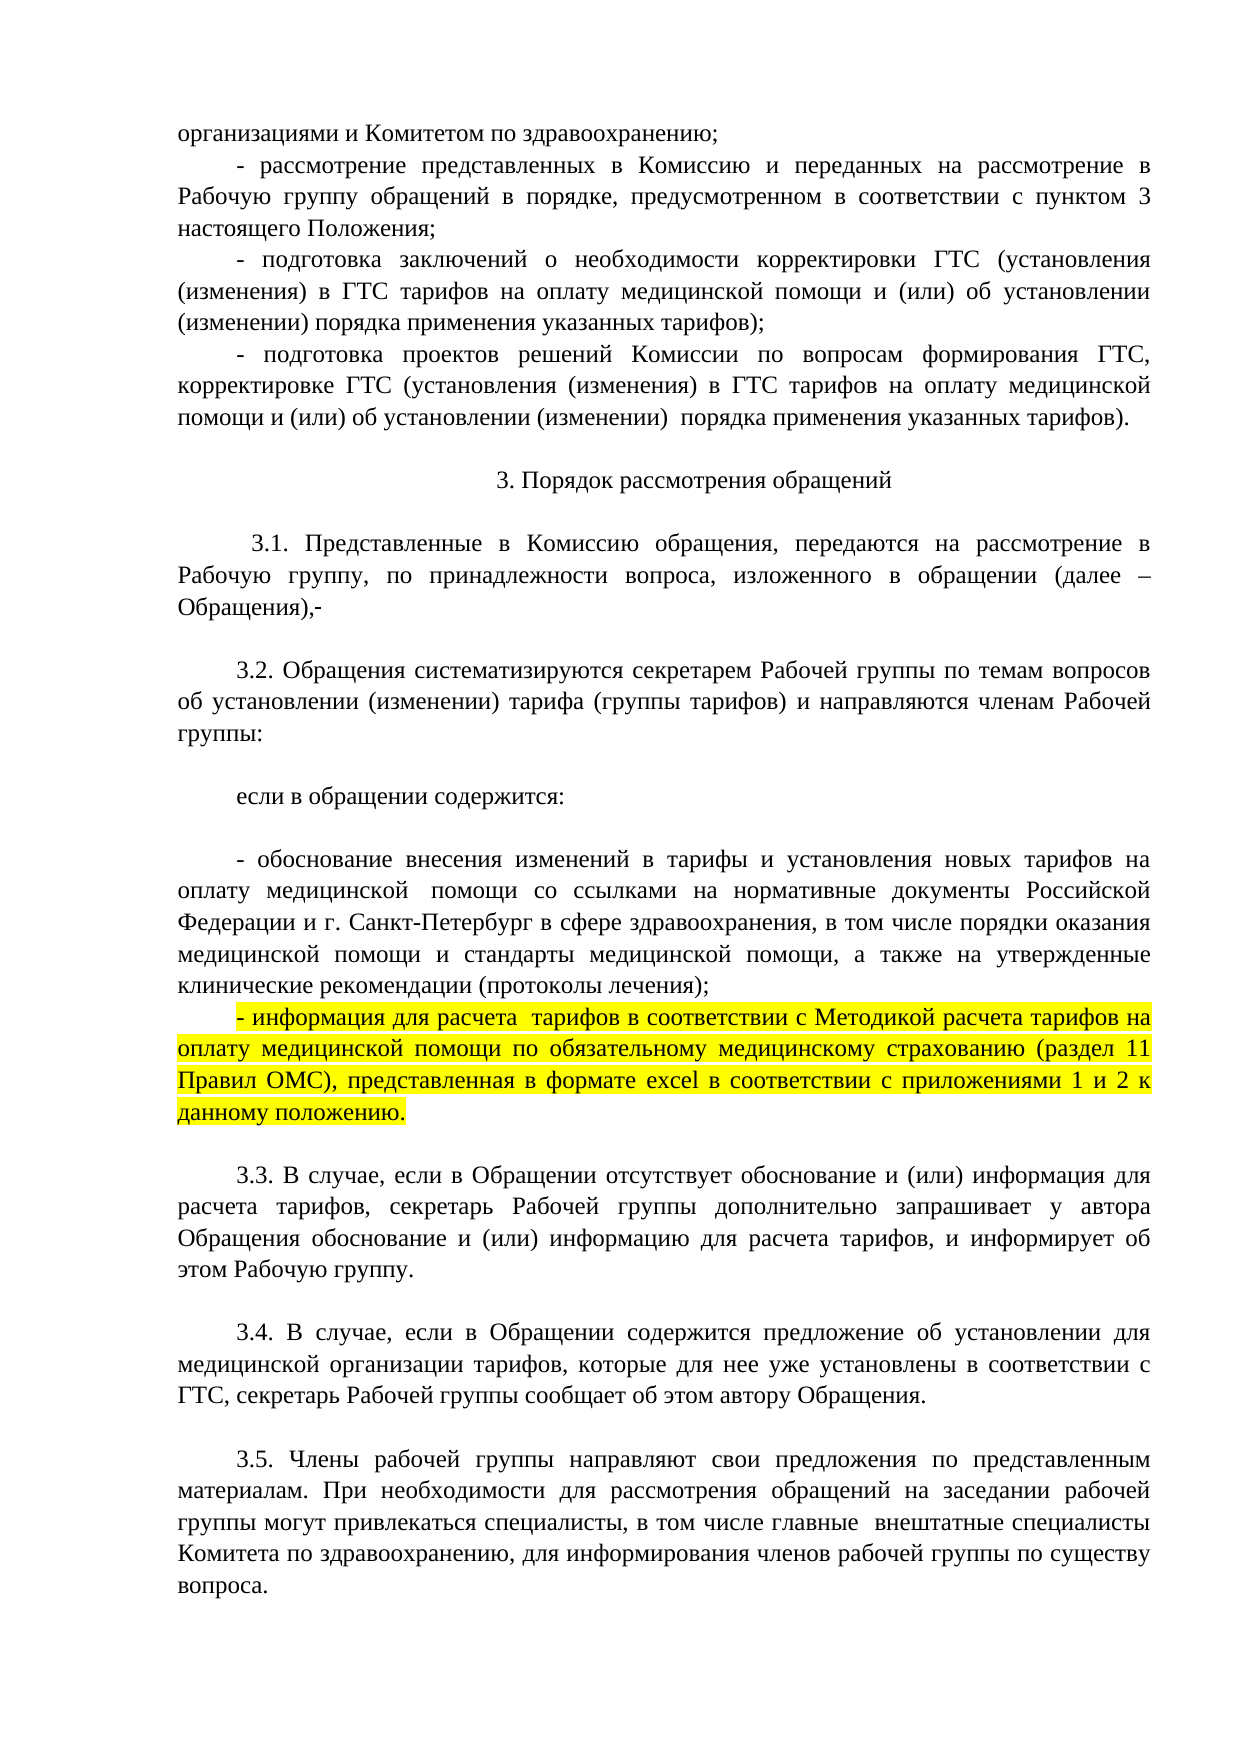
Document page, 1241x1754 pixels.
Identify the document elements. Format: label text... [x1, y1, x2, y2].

text 3.1. Представленные в Комиссию обращения, передаются на рассмотрение в Рабочую группу, по принадлежности вопроса, изложенного в обращении (далее – Обращения), [177, 528, 1152, 620]
text 3.4. В случае, если в Обращении содержится предложение об установлении для медицинской организации тарифов, которые для нее уже установлены в соответствии с ГТС, секретарь Рабочей группы сообщает об этом автору Обращения. [177, 1317, 1152, 1409]
text - информация для расчета тарифов в соответствии с Методикой расчета тарифов на оплату медицинской помощи по обязательному медицинскому страхованию (раздел 11 Правил ОМС), представленная в формате excel в соответствии с приложениями 1 и 2 к данному положению. [177, 1002, 1152, 1034]
text если в обращении содержится: [177, 781, 1152, 810]
text 3.3. В случае, если в Обращении отсутствует обоснование и (или) информация для расчета тарифов, секретарь Рабочей группы дополнительно запрашивает у автора Обращения обоснование и (или) информацию для расчета тарифов, и информирует об этом Рабочую группу. [177, 1160, 1152, 1283]
text - подготовка заключений о необходимости корректировки ГТС (установления (изменения) в ГТС тарифов на оплату медицинской помощи и (или) об установлении (изменении) порядка применения указанных тарифов); [177, 244, 1152, 336]
text 3. Порядок рассмотрения обращений [177, 465, 1152, 494]
text - рассмотрение представленных в Комиссию и переданных на рассмотрение в Рабочую группу обращений в порядке, предусмотренном в соответствии с пунктом 3 настоящего Положения; [177, 150, 1152, 242]
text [177, 118, 1152, 147]
text - информация для расчета тарифов в соответствии с Методикой расчета тарифов на оплату медицинской помощи по обязательному медицинскому страхованию (раздел 11 Правил ОМС), представленная в формате excel в соответствии с приложениями 1 и 2 к данному положению. [177, 1094, 1152, 1125]
text - подготовка проектов решений Комиссии по вопросам формирования ГТС, корректировке ГТС (установления (изменения) в ГТС тарифов на оплату медицинской помощи и (или) об установлении (изменении) порядка применения указанных тарифов). [177, 339, 1152, 431]
text 3.5. Члены рабочей группы направляют свои предложения по представленным материалам. При необходимости для рассмотрения обращений на заседании рабочей группы могут привлекаться специалисты, в том числе главные внештатные специалисты Комитета по здравоохранению, для информирования членов рабочей группы по существу вопроса. [177, 1444, 1152, 1599]
text - обоснование внесения изменений в тарифы и установления новых тарифов на оплату медицинской помощи со ссылками на нормативные документы Российской Федерации и г. Санкт-Петербург в сфере здравоохранения, в том числе порядки оказания медицинской помощи и стандарты медицинской помощи, а также на утвержденные клинические рекомендации (протоколы лечения); [177, 844, 1152, 999]
text 3.2. Обращения систематизируются секретарем Рабочей группы по темам вопросов об установлении (изменении) тарифа (группы тарифов) и направляются членам Рабочей группы: [177, 655, 1152, 747]
